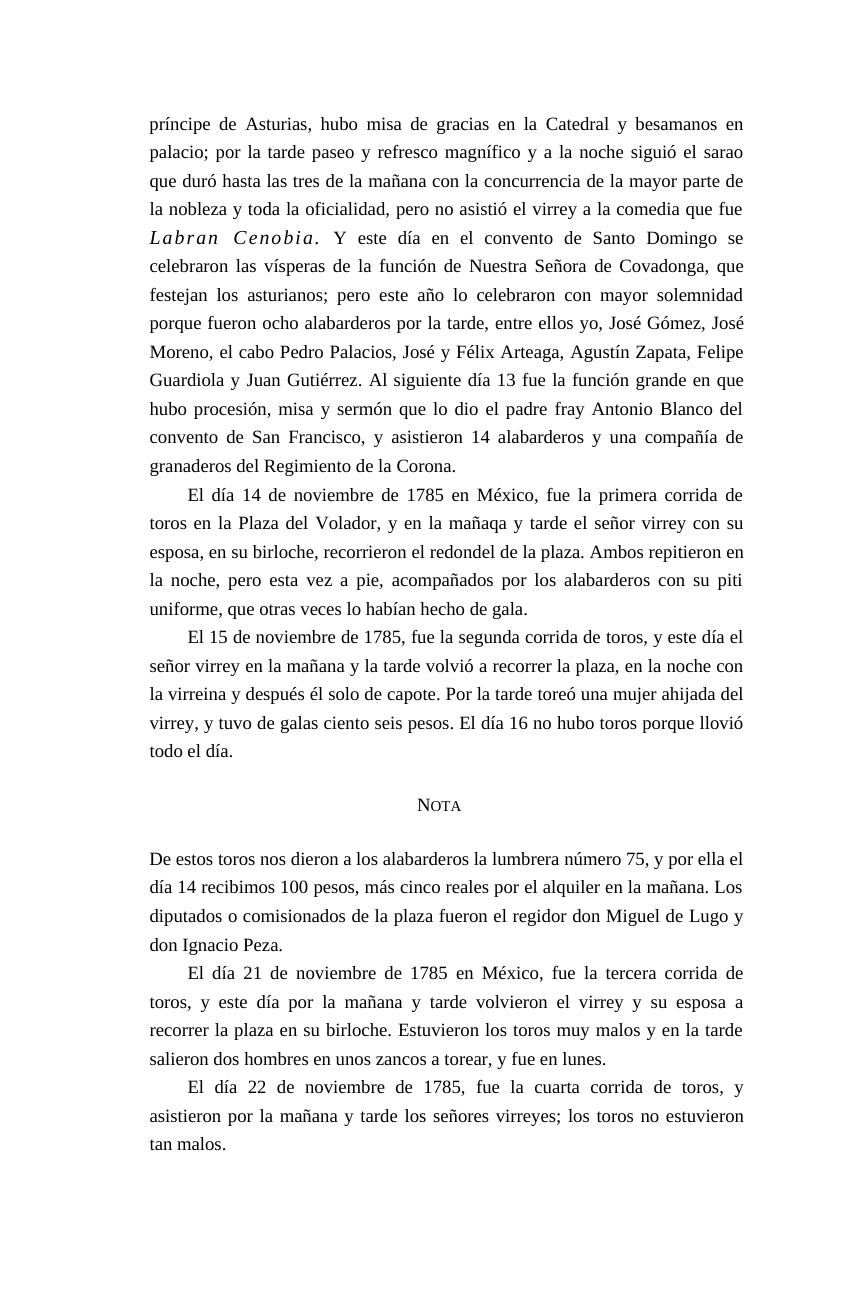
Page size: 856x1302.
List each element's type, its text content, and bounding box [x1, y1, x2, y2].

text El día 14 de noviembre de 1785 en México, fue la primera corrida de toros en la Plaza del Volador, y en la mañaqa y tarde el señor virrey con su esposa, en su birloche, recorrieron el redondel de la plaza. Ambos repitieron en la noche, pero esta vez a pie, acompañados por los alabarderos con su piti uniforme, que otras veces lo habían hecho de gala. [149, 478, 745, 621]
text El 15 de noviembre de 1785, fue la segunda corrida de toros, y este día el señor virrey en la mañana y la tarde volvió a recorrer la plaza, en la noche con la virreina y después él solo de capote. Por la tarde toreó una mujer ahijada del virrey, y tuvo de galas ciento seis pesos. El día 16 no hubo toros porque llovió todo el día. [149, 621, 745, 763]
text Nota [416, 796, 745, 815]
text El día 21 de noviembre de 1785 en México, fue la tercera corrida de toros, y este día por la mañana y tarde volvieron el virrey y su esposa a recorrer la plaza en su birloche. Estuvieron los toros muy malos y en la tarde salieron dos hombres en unos zancos a torear, y fue en lunes. [149, 957, 745, 1071]
text El día 22 de noviembre de 1785, fue la cuarta corrida de toros, y asistieron por la mañana y tarde los señores virreyes; los toros no estuvieron tan malos. [149, 1071, 745, 1156]
text De estos toros nos dieron a los alabarderos la lumbrera número 75, y por ella el día 14 recibimos 100 pesos, más cinco reales por el alquiler en la mañana. Los diputados o comisionados de la plaza fueron el regidor don Miguel de Lugo y don Ignacio Peza. [149, 842, 745, 957]
text príncipe de Asturias, hubo misa de gracias en la Catedral y besamanos en palacio; por la tarde paseo y refresco magnífico y a la noche siguió el sarao que duró hasta las tres de la mañana con la concurrencia de la mayor parte de la nobleza y toda la oficialidad, pero no asistió el virrey a la comedia que fue Labran Cenobia. Y este día en el convento de Santo Domingo se celebraron las vísperas de la función de Nuestra Señora de Covadonga, que festejan los asturianos; pero este año lo celebraron con mayor solemnidad porque fueron ocho alabarderos por la tarde, entre ellos yo, José Gómez, José Moreno, el cabo Pedro Palacios, José y Félix Arteaga, Agustín Zapata, Felipe Guardiola y Juan Gutiérrez. Al siguiente día 13 fue la función grande en que hubo procesión, misa y sermón que lo dio el padre fray Antonio Blanco del convento de San Francisco, y asistieron 14 alabarderos y una compañía de granaderos del Regimiento de la Corona. [149, 107, 745, 478]
